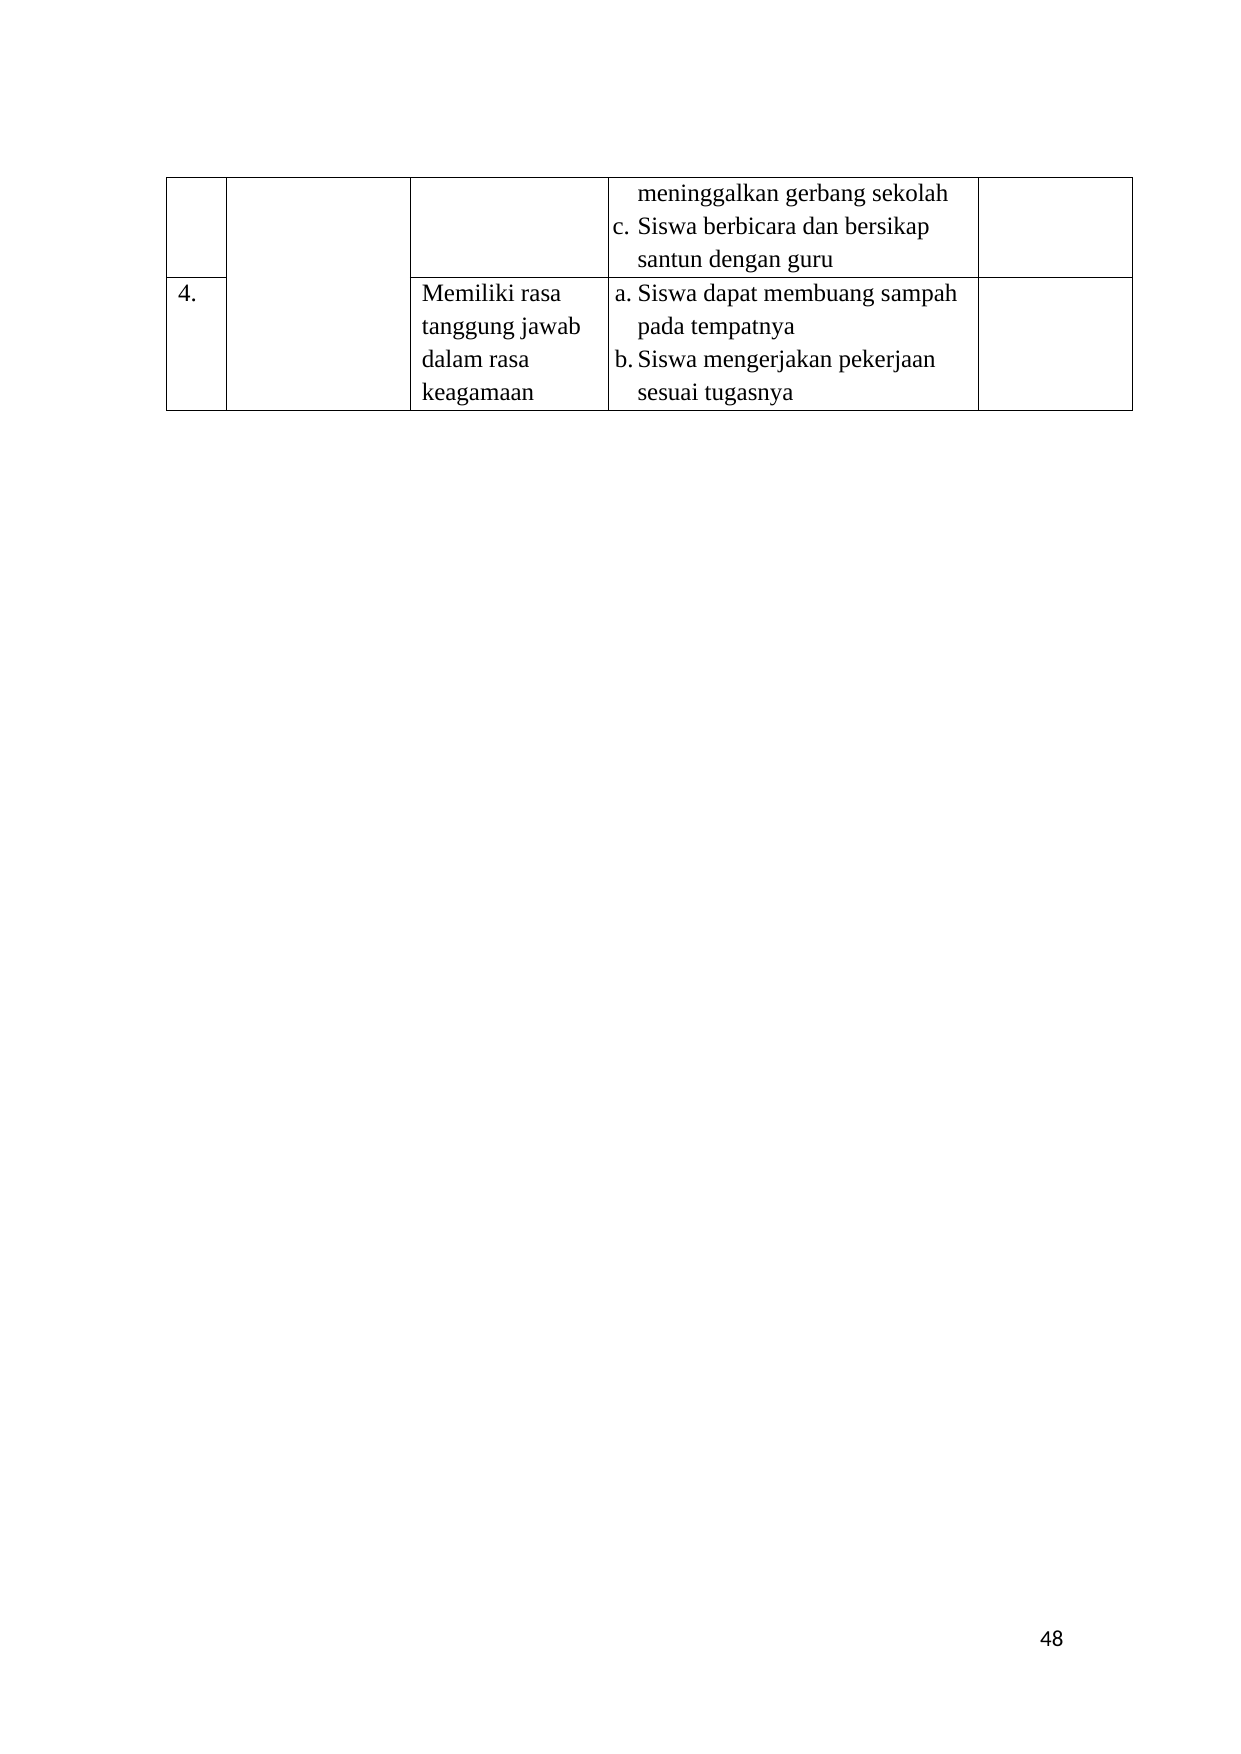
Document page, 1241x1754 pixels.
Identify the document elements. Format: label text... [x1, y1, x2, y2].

table_cell 4. [167, 278, 226, 409]
table_cell [979, 178, 1132, 277]
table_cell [411, 178, 608, 277]
table_cell Memiliki rasa tanggung jawab dalam rasa keagamaan [411, 278, 608, 409]
table_cell 3. [167, 178, 226, 277]
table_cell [609, 178, 978, 277]
table_cell Siswa dapat membuang sampah pada tempatnya Siswa mengerjakan pekerjaan sesuai tugasnya [609, 278, 978, 409]
table_cell [979, 278, 1132, 409]
